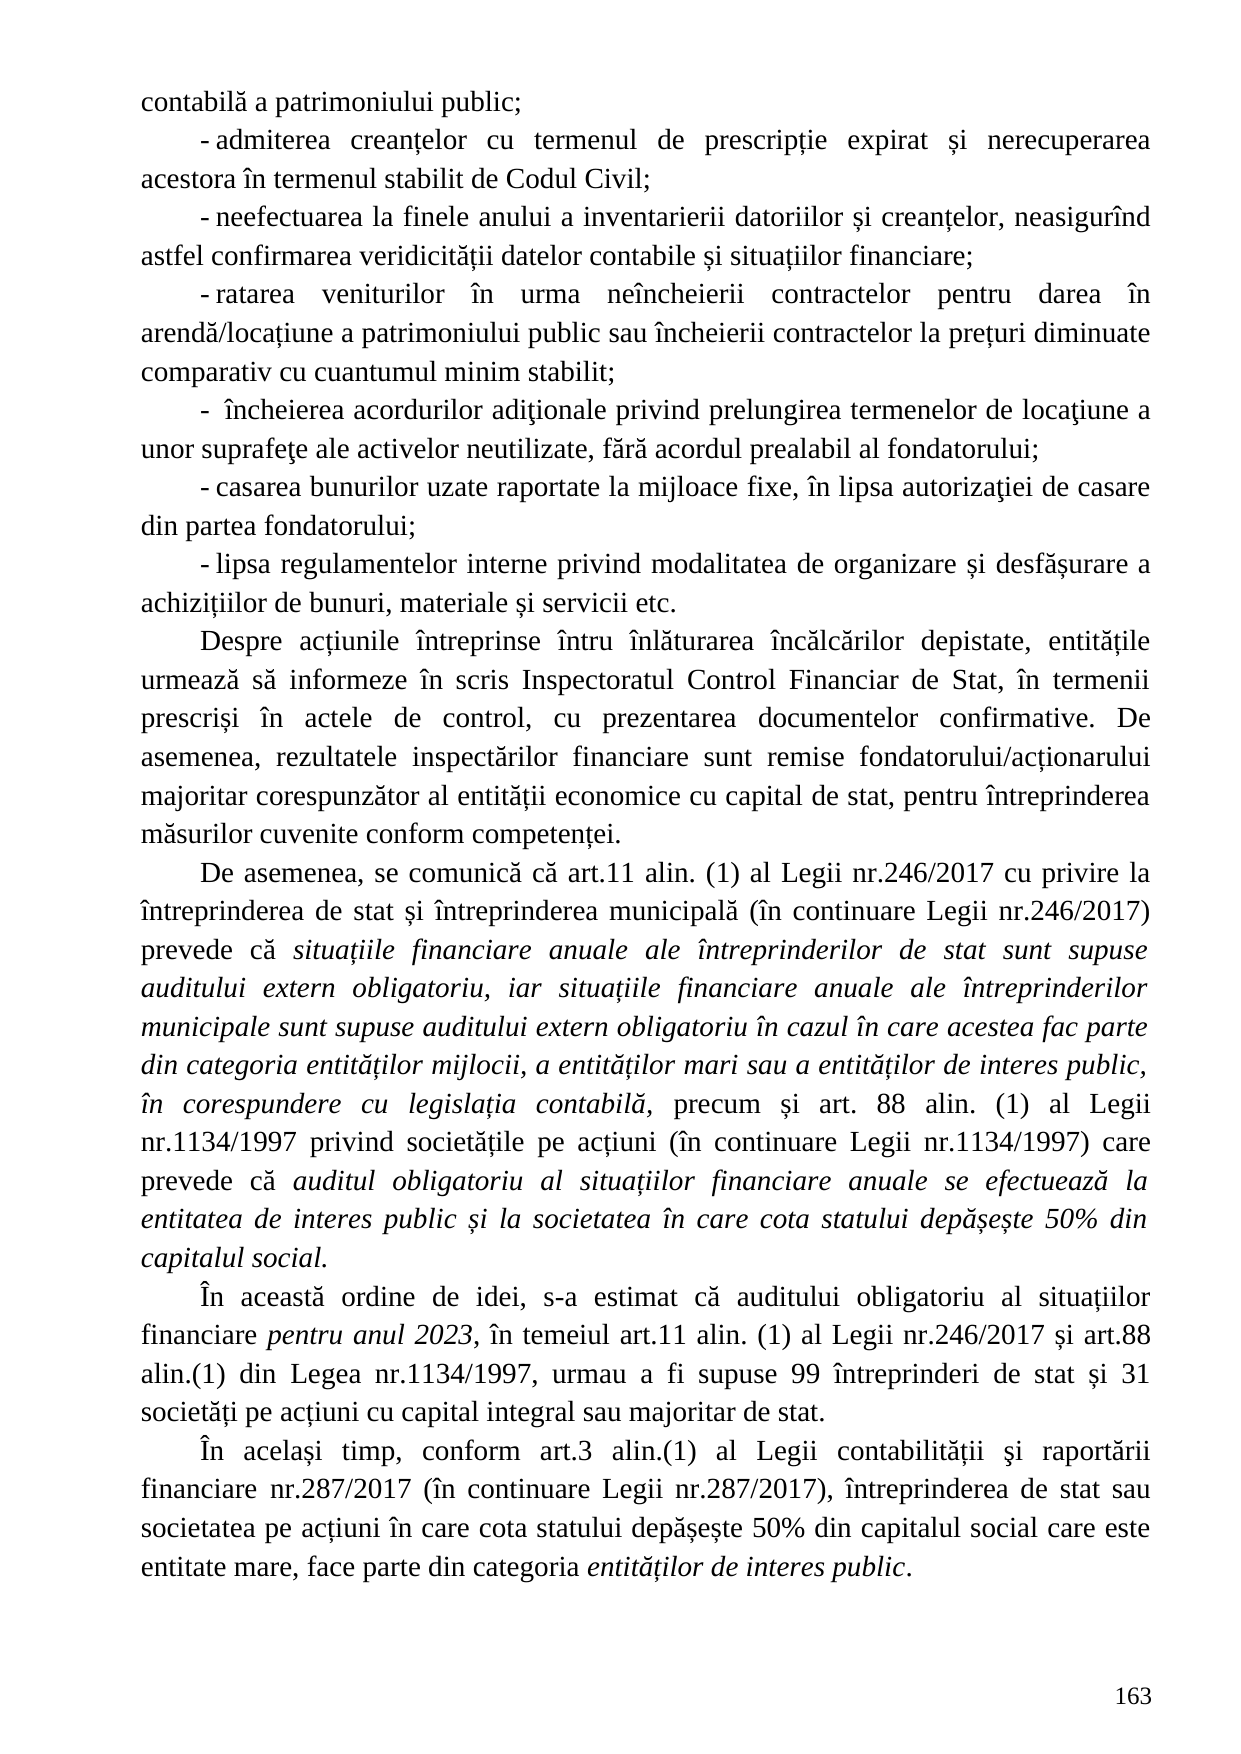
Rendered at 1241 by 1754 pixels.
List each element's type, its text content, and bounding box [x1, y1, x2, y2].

text În această ordine de idei, s-a estimat că auditului obligatoriu al situațiilor financiare pentru anul 2023, în temeiul art.11 alin. (1) al Legii nr.246/2017 și art.88 alin.(1) din Legea nr.1134/1997, urmau a fi supuse 99 întreprinderi de stat și 31 societăți pe acțiuni cu capital integral sau majoritar de stat. [141, 1279, 1152, 1428]
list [141, 84, 1152, 117]
list admiterea creanțelor cu termenul de prescripție expirat și nerecuperarea acestora în termenul stabilit de Codul Civil; [141, 122, 1152, 194]
list ratarea veniturilor în urma neîncheierii contractelor pentru darea în arendă/locațiune a patrimoniului public sau încheierii contractelor la prețuri diminuate comparativ cu cuantumul minim stabilit; [141, 277, 1152, 387]
list lipsa regulamentelor interne privind modalitatea de organizare și desfășurare a achizițiilor de bunuri, materiale și servicii etc. [141, 546, 1152, 618]
list neefectuarea la finele anului a inventarierii datoriilor și creanțelor, neasigurînd astfel confirmarea veridicității datelor contabile și situațiilor financiare; [141, 199, 1152, 272]
text Despre acțiunile întreprinse întru înlăturarea încălcărilor depistate, entitățile urmează să informeze în scris Inspectoratul Control Financiar de Stat, în termenii prescriși în actele de control, cu prezentarea documentelor confirmative. De asemenea, rezultatele inspectărilor financiare sunt remise fondatorului/acționarului majoritar corespunzător al entității economice cu capital de stat, pentru întreprinderea măsurilor cuvenite conform competenței. [141, 623, 1152, 850]
list casarea bunurilor uzate raportate la mijloace fixe, în lipsa autorizaţiei de casare din partea fondatorului; [141, 469, 1152, 541]
list încheierea acordurilor adiţionale privind prelungirea termenelor de locaţiune a unor suprafeţe ale activelor neutilizate, fără acordul prealabil al fondatorului; [141, 392, 1152, 464]
text De asemenea, se comunică că art.11 alin. (1) al Legii nr.246/2017 cu privire la întreprinderea de stat și întreprinderea municipală (în continuare Legii nr.246/2017) prevede că situațiile financiare anuale ale întreprinderilor de stat sunt supuse auditului extern obligatoriu, iar situațiile financiare anuale ale întreprinderilor municipale sunt supuse auditului extern obligatoriu în cazul în care acestea fac parte din categoria entităților mijlocii, a entităților mari sau a entităților de interes public, în corespundere cu legislația contabilă, precum și art. 88 alin. (1) al Legii nr.1134/1997 privind societățile pe acțiuni (în continuare Legii nr.1134/1997) care prevede că auditul obligatoriu al situațiilor financiare anuale se efectuează la entitatea de interes public și la societatea în care cota statului depășește 50% din capitalul social. [141, 855, 1152, 1274]
text În același timp, conform art.3 alin.(1) al Legii contabilității şi raportării financiare nr.287/2017 (în continuare Legii nr.287/2017), întreprinderea de stat sau societatea pe acțiuni în care cota statului depășește 50% din capitalul social care este entitate mare, face parte din categoria entităților de interes public. [141, 1433, 1152, 1582]
